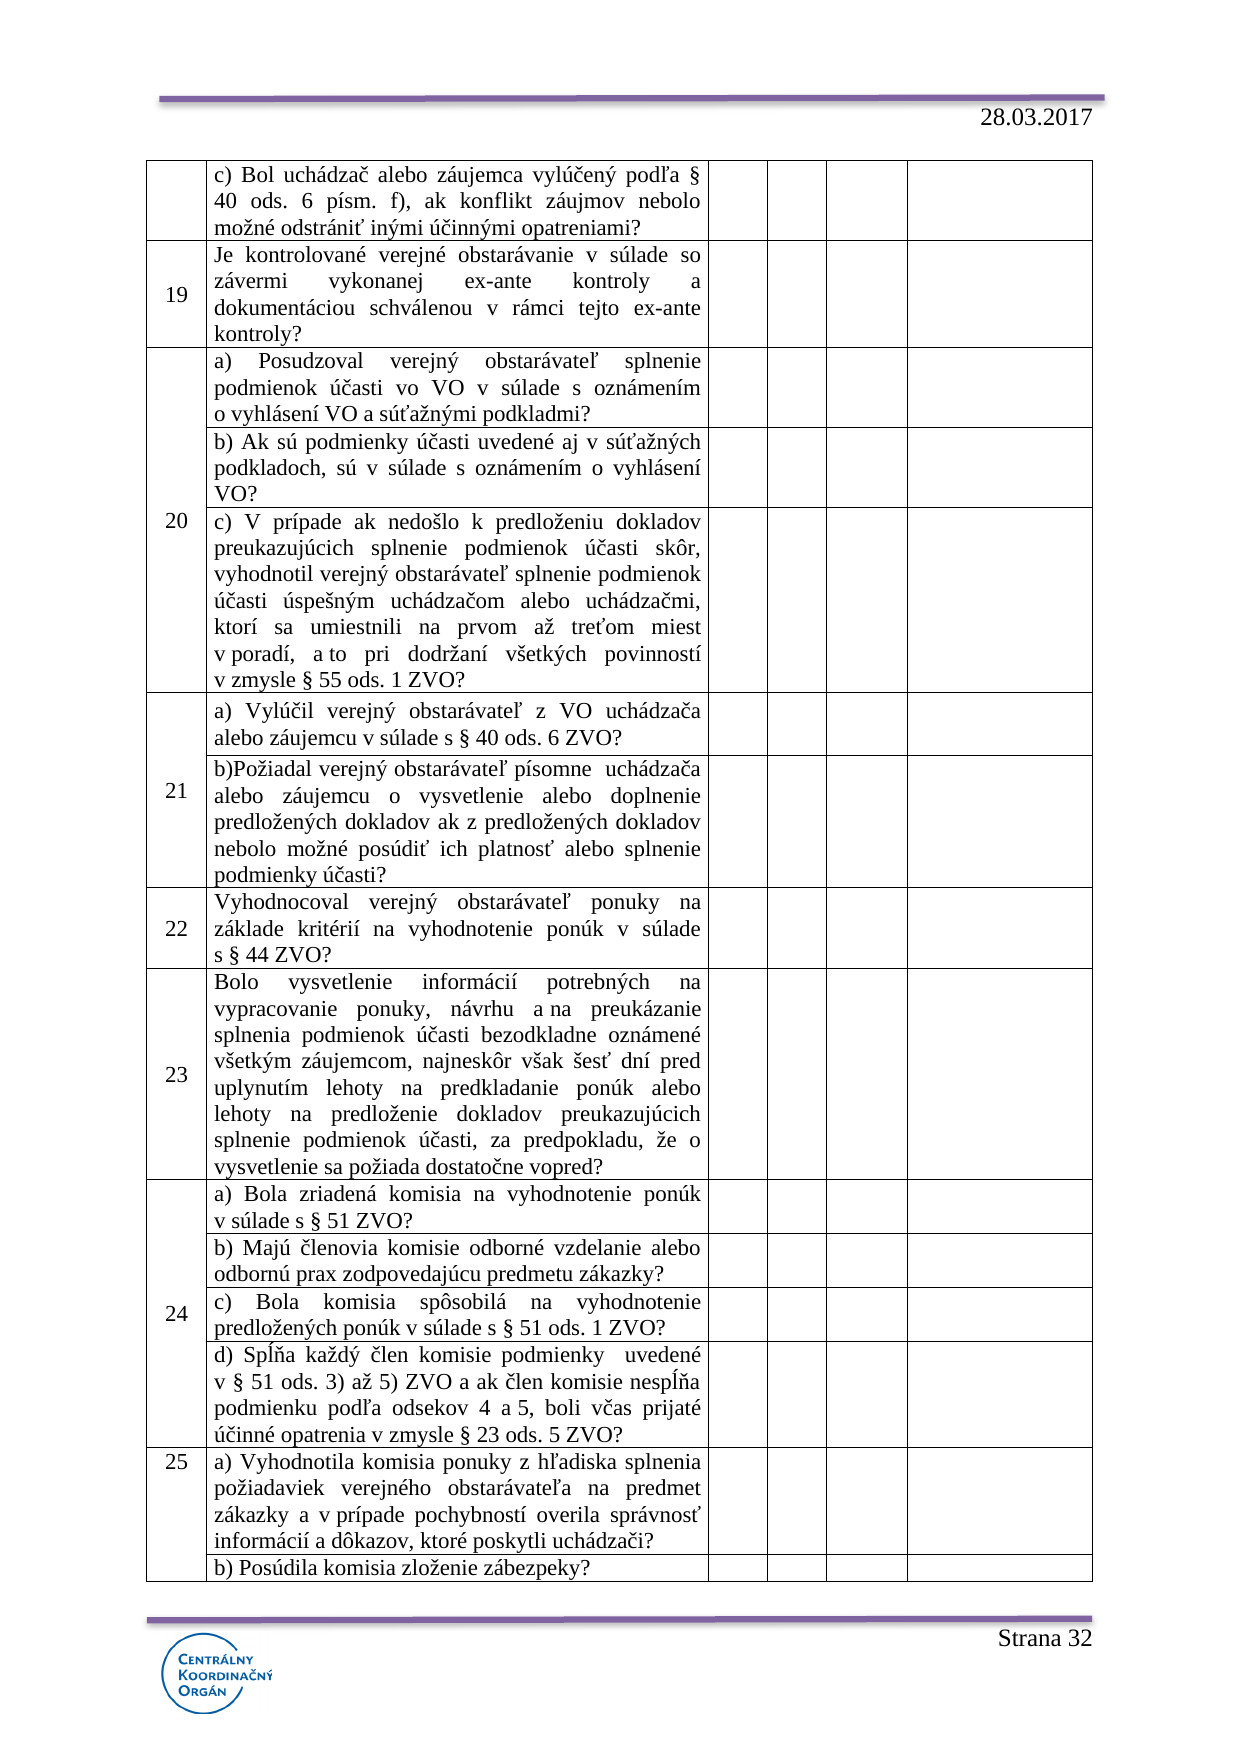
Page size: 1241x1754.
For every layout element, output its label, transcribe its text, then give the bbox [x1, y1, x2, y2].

table_cell [709, 348, 767, 427]
table_cell [709, 1180, 767, 1233]
table_cell [908, 1234, 1092, 1287]
table_cell [709, 1555, 767, 1581]
table_cell [908, 348, 1092, 427]
picture [159, 1631, 272, 1713]
table_cell [827, 241, 907, 347]
table_cell [709, 756, 767, 887]
table_cell [908, 1448, 1092, 1553]
table_cell 22 [147, 888, 206, 967]
table_cell [827, 1288, 907, 1341]
table_cell [709, 888, 767, 967]
table_cell [768, 888, 826, 967]
table_cell [709, 969, 767, 1179]
table_cell c) V prípade ak nedošlo k predloženiu dokladov preukazujúcich splnenie podmienok účasti skôr, vyhodnotil verejný obstarávateľ splnenie podmienok účasti úspešným uchádzačom alebo uchádzačmi, ktorí sa umiestnili na prvom až treťom miest v poradí, a to pri dodržaní všetkých povinností v zmysle § 55 ods. 1 ZVO? [207, 508, 708, 692]
table_cell [768, 756, 826, 887]
table_cell Vyhodnocoval verejný obstarávateľ ponuky na základe kritérií na vyhodnotenie ponúk v súlade s § 44 ZVO? [207, 888, 708, 967]
table_cell [768, 428, 826, 507]
table_cell [908, 1180, 1092, 1233]
table_cell [827, 428, 907, 507]
table_cell [768, 161, 826, 240]
table_cell [908, 428, 1092, 507]
table_cell 24 [147, 1180, 206, 1447]
table_cell [768, 693, 826, 754]
table_cell b)Požiadal verejný obstarávateľ písomne uchádzača alebo záujemcu o vysvetlenie alebo doplnenie predložených dokladov ak z predložených dokladov nebolo možné posúdiť ich platnosť alebo splnenie podmienky účasti? [207, 756, 708, 887]
table_cell [908, 1342, 1092, 1447]
table_cell c) Bola komisia spôsobilá na vyhodnotenie predložených ponúk v súlade s § 51 ods. 1 ZVO? [207, 1288, 708, 1341]
table_cell 25 [147, 1448, 206, 1581]
table_cell [768, 1288, 826, 1341]
table_cell [827, 161, 907, 240]
table_cell a) Bola zriadená komisia na vyhodnotenie ponúk v súlade s § 51 ZVO? [207, 1180, 708, 1233]
table_cell [908, 969, 1092, 1179]
table_cell [827, 1448, 907, 1553]
table_cell [827, 1180, 907, 1233]
table_cell a) Posudzoval verejný obstarávateľ splnenie podmienok účasti vo VO v súlade s oznámením o vyhlásení VO a súťažnými podkladmi? [207, 348, 708, 427]
table_cell [768, 508, 826, 692]
table_cell [768, 1234, 826, 1287]
table_cell [827, 508, 907, 692]
table_cell [908, 1288, 1092, 1341]
table_cell [908, 756, 1092, 887]
table_cell [827, 969, 907, 1179]
table_cell a) Vyhodnotila komisia ponuky z hľadiska splnenia požiadaviek verejného obstarávateľa na predmet zákazky a v prípade pochybností overila správnosť informácií a dôkazov, ktoré poskytli uchádzači? [207, 1448, 708, 1553]
table_cell [768, 241, 826, 347]
table_cell [709, 693, 767, 754]
table_cell 20 [147, 348, 206, 692]
table_cell [768, 1180, 826, 1233]
table_cell [827, 1234, 907, 1287]
table_cell a) Vylúčil verejný obstarávateľ z VO uchádzača alebo záujemcu v súlade s § 40 ods. 6 ZVO? [207, 693, 708, 754]
table_cell [709, 241, 767, 347]
table_cell Bolo vysvetlenie informácií potrebných na vypracovanie ponuky, návrhu a na preukázanie splnenia podmienok účasti bezodkladne oznámené všetkým záujemcom, najneskôr však šesť dní pred uplynutím lehoty na predkladanie ponúk alebo lehoty na predloženie dokladov preukazujúcich splnenie podmienok účasti, za predpokladu, že o vysvetlenie sa požiada dostatočne vopred? [207, 969, 708, 1179]
table_cell b) Ak sú podmienky účasti uvedené aj v súťažných podkladoch, sú v súlade s oznámením o vyhlásení VO? [207, 428, 708, 507]
table_cell [768, 348, 826, 427]
table_cell [768, 1555, 826, 1581]
table_cell b) Majú členovia komisie odborné vzdelanie alebo odbornú prax zodpovedajúcu predmetu zákazky? [207, 1234, 708, 1287]
table_cell d) Spĺňa každý člen komisie podmienky uvedené v § 51 ods. 3) až 5) ZVO a ak člen komisie nespĺňa podmienku podľa odsekov 4 a 5, boli včas prijaté účinné opatrenia v zmysle § 23 ods. 5 ZVO? [207, 1342, 708, 1447]
table_cell [709, 508, 767, 692]
table_cell [908, 508, 1092, 692]
table_cell [768, 1448, 826, 1553]
table_cell [709, 1342, 767, 1447]
table_cell [709, 1288, 767, 1341]
table_cell 19 [147, 241, 206, 347]
table_cell [827, 888, 907, 967]
table_cell [709, 1234, 767, 1287]
table_cell [908, 888, 1092, 967]
table_cell [908, 1555, 1092, 1581]
table_cell [768, 969, 826, 1179]
table_cell [827, 693, 907, 754]
table_cell c) Bol uchádzač alebo záujemca vylúčený podľa § 40 ods. 6 písm. f), ak konflikt záujmov nebolo možné odstrániť inými účinnými opatreniami? [207, 161, 708, 240]
table_cell [908, 693, 1092, 754]
table_cell [768, 1342, 826, 1447]
table_cell [908, 241, 1092, 347]
table_cell 21 [147, 693, 206, 887]
table_cell [827, 1555, 907, 1581]
table_cell [709, 161, 767, 240]
table_cell [709, 1448, 767, 1553]
table_cell 23 [147, 969, 206, 1179]
table_cell b) Posúdila komisia zloženie zábezpeky? [207, 1555, 708, 1581]
table_cell [827, 1342, 907, 1447]
table_cell [827, 348, 907, 427]
table_cell [709, 428, 767, 507]
table_cell [827, 756, 907, 887]
table_cell Je kontrolované verejné obstarávanie v súlade so závermi vykonanej ex-ante kontroly a dokumentáciou schválenou v rámci tejto ex-ante kontroly? [207, 241, 708, 347]
table_cell [908, 161, 1092, 240]
